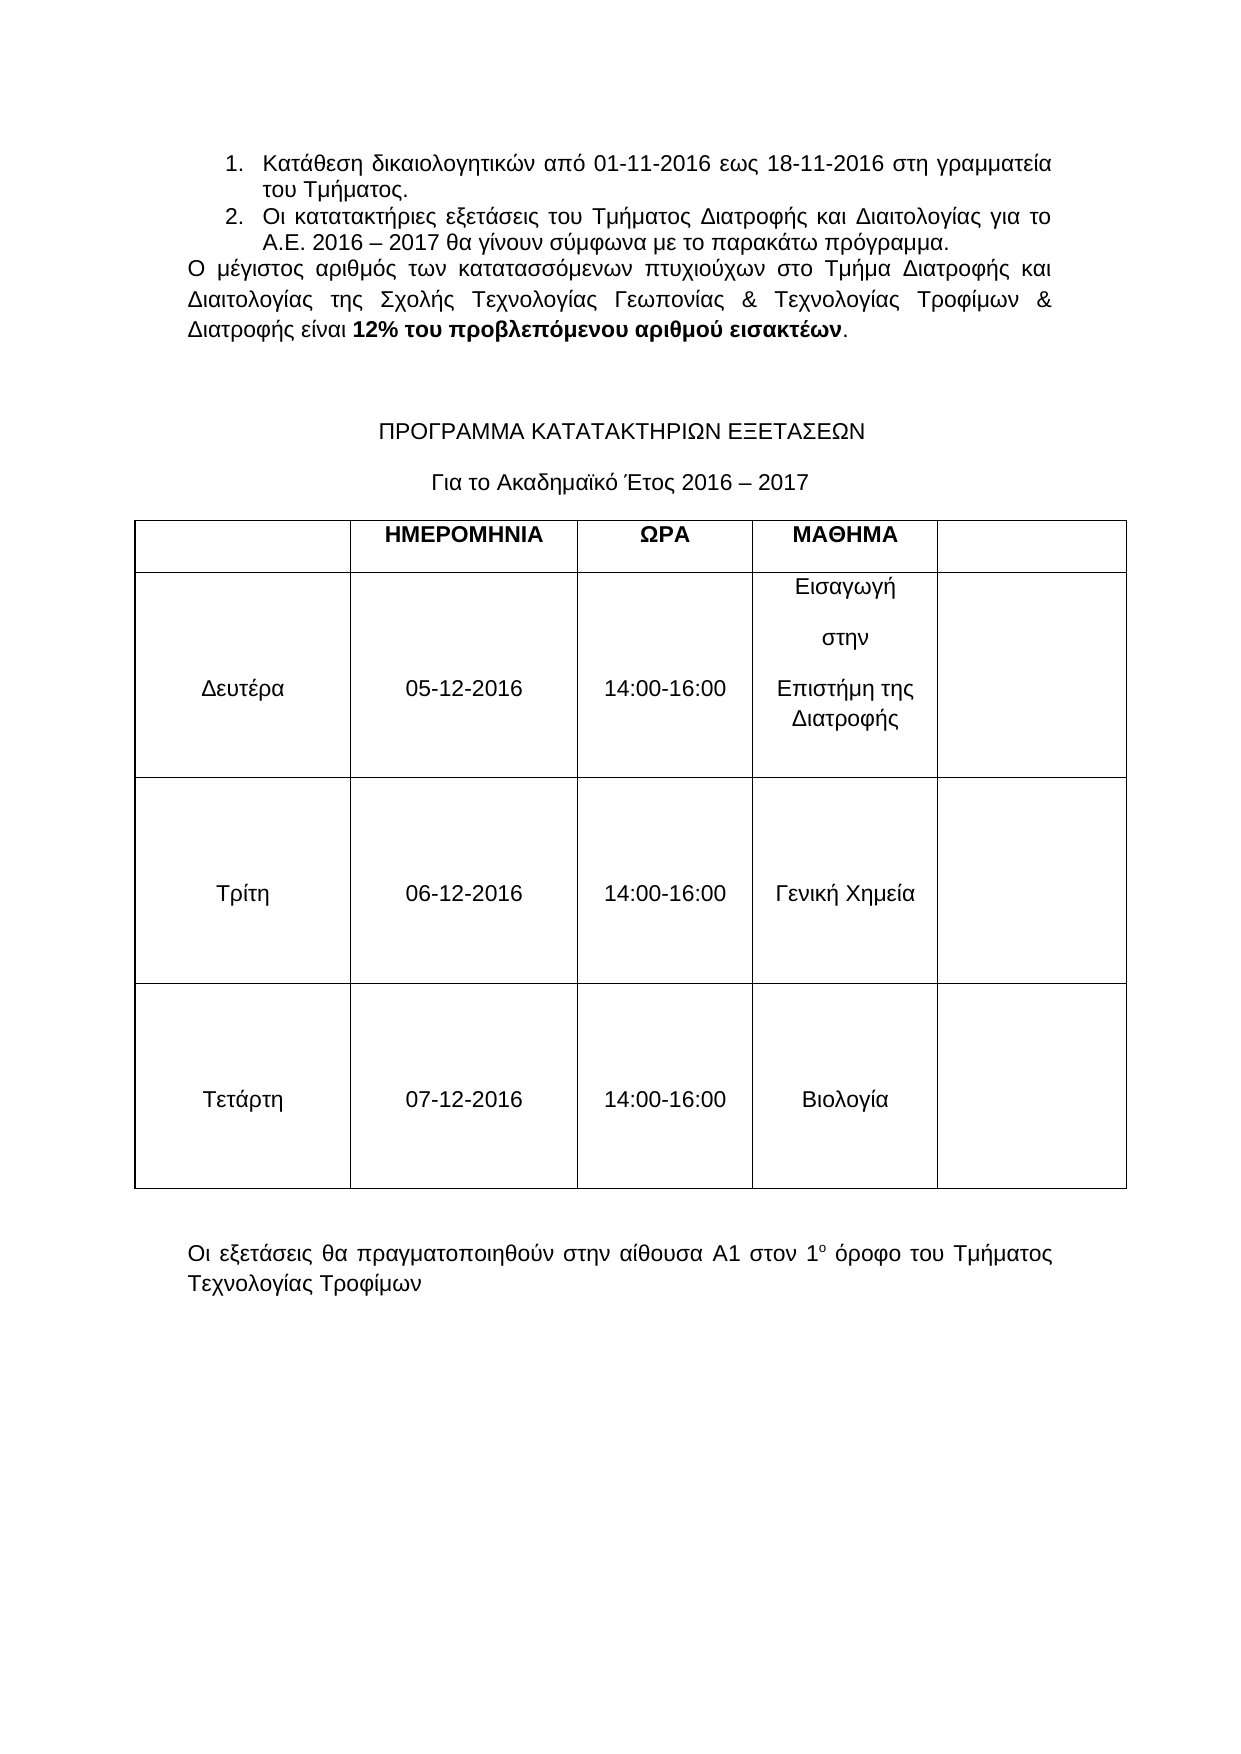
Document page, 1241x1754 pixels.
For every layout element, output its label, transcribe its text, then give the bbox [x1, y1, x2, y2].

table_cell Εισαγωγή στην Επιστήμη της Διατροφής [753, 573, 937, 777]
table_cell 14:00-16:00 [578, 984, 752, 1188]
text Ο μέγιστος αριθμός των κατατασσόμενων πτυχιούχων στο Τμήμα Διατροφής και Διαιτολογίας της Σχολής Τεχνολογίας Γεωπονίας & Τεχνολογίας Τροφίμων & Διατροφής είναι 12% του προβλεπόμενου αριθμού εισακτέων. [187, 255, 1053, 342]
text ΠΡΟΓΡΑΜΜΑ ΚΑΤΑΤΑΚΤΗΡΙΩΝ ΕΞΕΤΑΣΕΩΝ [187, 418, 1053, 444]
list Οι κατατακτήριες εξετάσεις του Τμήματος Διατροφής και Διαιτολογίας για το Α.Ε. 2016 – 2017 θα γίνουν σύμφωνα με το παρακάτω πρόγραμμα. [225, 203, 1053, 255]
table_cell Βιολογία [753, 984, 937, 1188]
table_cell 06-12-2016 [351, 778, 577, 982]
text Για το Ακαδημαϊκό Έτος 2016 – 2017 [187, 469, 1053, 495]
table_cell Τρίτη [136, 778, 350, 982]
table_cell [938, 778, 1126, 982]
table_cell Τετάρτη [136, 984, 350, 1188]
table_header ΗΜΕΡΟΜΗΝΙΑ [351, 521, 577, 572]
table_cell 14:00-16:00 [578, 573, 752, 777]
text Οι εξετάσεις θα πραγματοποιηθούν στην αίθουσα A1 στον 1ο όροφο του Τμήματος Τεχνολογίας Τροφίμων [187, 1240, 1053, 1296]
table_header ΜΑΘΗΜΑ [753, 521, 937, 572]
table_cell Δευτέρα [136, 573, 350, 777]
table_cell [938, 984, 1126, 1188]
table_header [136, 521, 350, 572]
list Κατάθεση δικαιολογητικών από 01-11-2016 εως 18-11-2016 στη γραμματεία του Τμήματος. [225, 150, 1053, 203]
table_header ΩΡΑ [578, 521, 752, 572]
table_cell Γενική Χημεία [753, 778, 937, 982]
table_header [938, 521, 1126, 572]
table_cell [938, 573, 1126, 777]
table_cell 05-12-2016 [351, 573, 577, 777]
table_cell 14:00-16:00 [578, 778, 752, 982]
table_cell 07-12-2016 [351, 984, 577, 1188]
